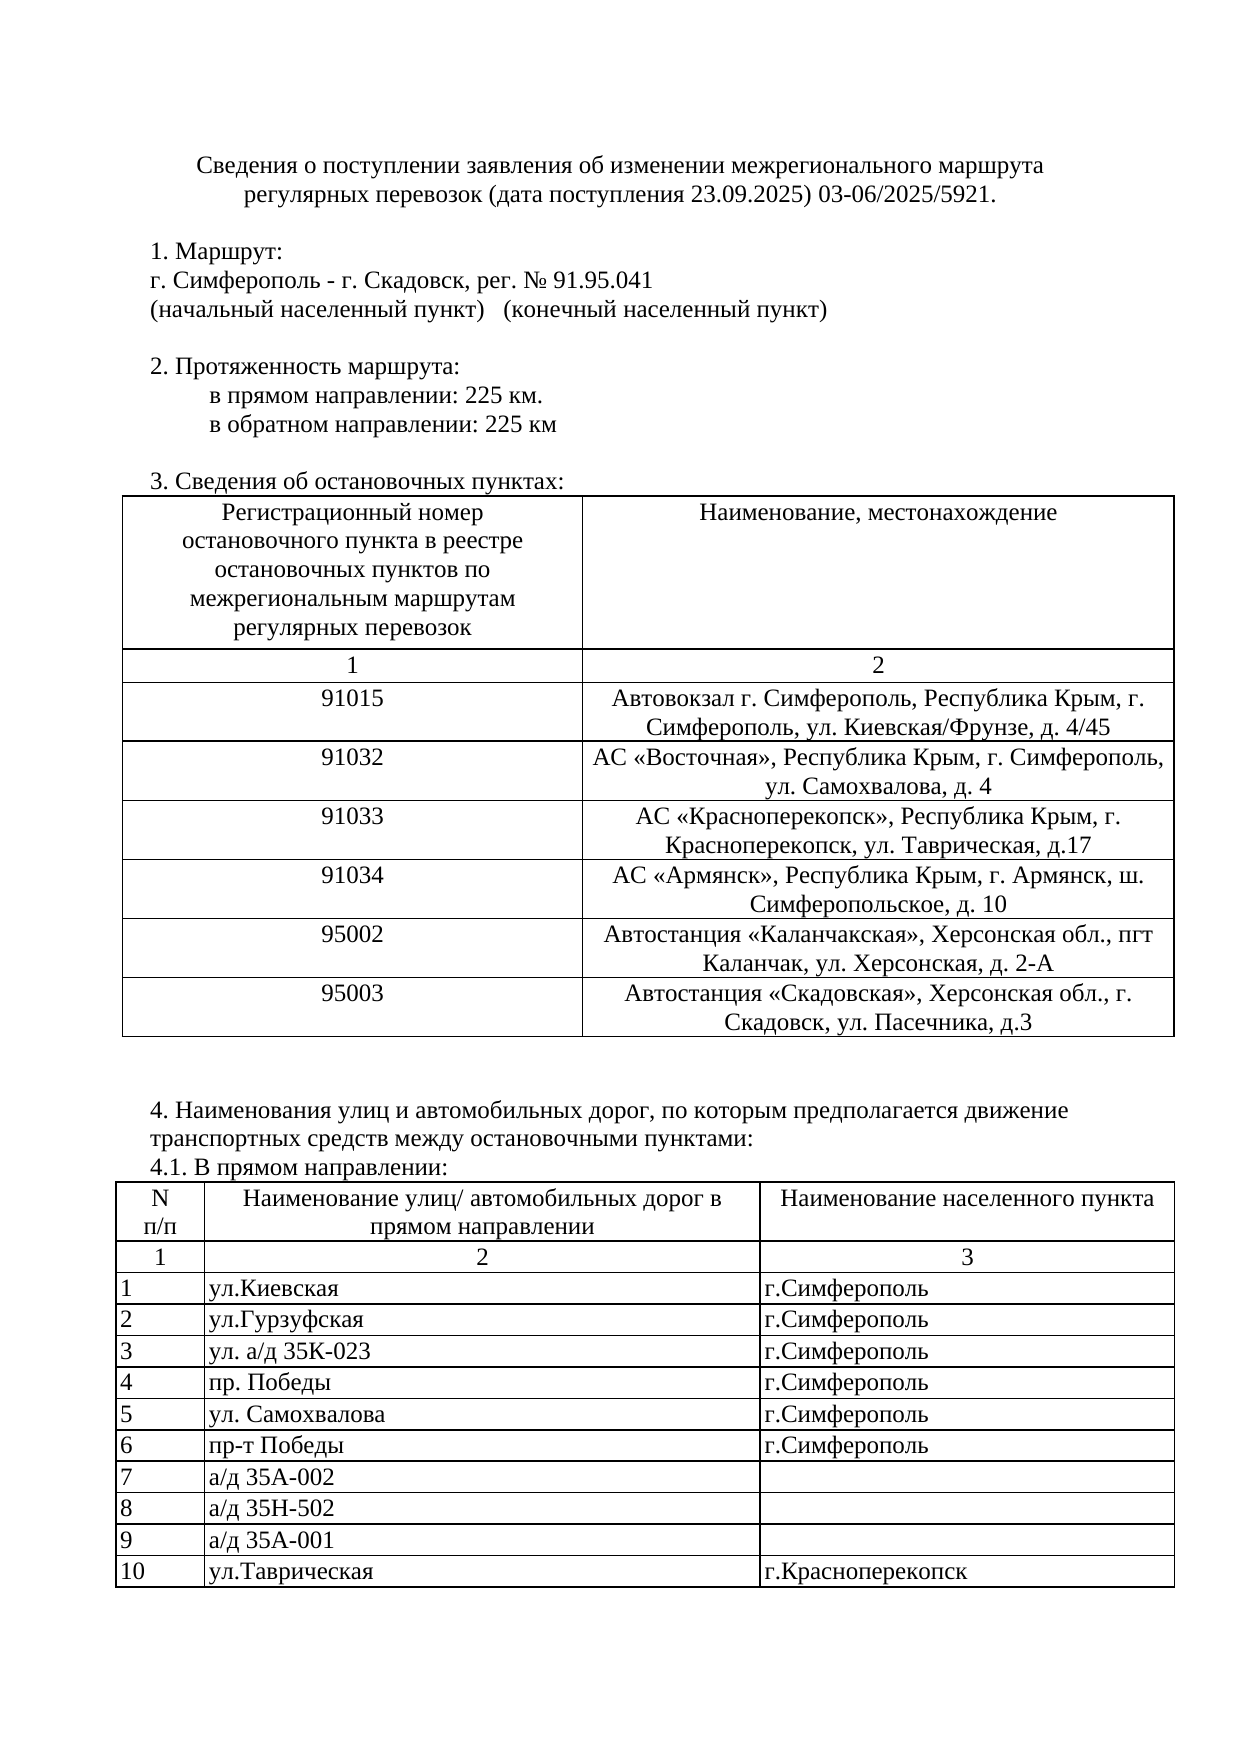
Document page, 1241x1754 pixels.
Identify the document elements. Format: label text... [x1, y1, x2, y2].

table_cell Автовокзал г. Симферополь, Республика Крым, г. Симферополь, ул. Киевская/Фрунзе, д. 4/45 [583, 683, 1173, 740]
table_cell ул. Самохвалова [205, 1399, 759, 1429]
table_cell а/д 35А-001 [205, 1525, 759, 1555]
text в обратном направлении: 225 км [150, 409, 1090, 437]
table_cell 2 [583, 650, 1173, 681]
table_header Регистрационный номер остановочного пункта в реестре остановочных пунктов по межрегиональным маршрутам регулярных перевозок [123, 497, 582, 648]
table_cell ул.Киевская [205, 1273, 759, 1303]
table_cell Автостанция «Скадовская», Херсонская обл., г. Скадовск, ул. Пасечника, д.3 [583, 978, 1173, 1036]
text г. Симферополь - г. Скадовск, рег. № 91.95.041 [150, 265, 1090, 294]
table_cell 10 [117, 1556, 204, 1586]
table_cell [761, 1462, 1174, 1492]
text 2. Протяженность маршрута: [150, 351, 1090, 380]
table_cell 2 [117, 1305, 204, 1334]
table_cell г.Симферополь [761, 1368, 1174, 1397]
table_cell 9 [117, 1525, 204, 1555]
table_cell ул. а/д 35К-023 [205, 1336, 759, 1366]
table_cell а/д 35А-002 [205, 1462, 759, 1492]
table_cell 3 [761, 1242, 1174, 1272]
table_cell [761, 1493, 1174, 1523]
table_cell 8 [117, 1493, 204, 1523]
table_cell 1 [117, 1273, 204, 1303]
table_cell [761, 1525, 1174, 1555]
table_header N п/п [117, 1183, 204, 1240]
table_cell г.Симферополь [761, 1399, 1174, 1429]
table_cell АС «Восточная», Республика Крым, г. Симферополь, ул. Самохвалова, д. 4 [583, 742, 1173, 799]
table_cell 7 [117, 1462, 204, 1492]
table_cell 1 [123, 650, 582, 681]
table_header Наименование улиц/ автомобильных дорог в прямом направлении [205, 1183, 759, 1240]
table_cell АС «Красноперекопск», Республика Крым, г. Красноперекопск, ул. Таврическая, д.17 [583, 801, 1173, 858]
table_cell пр-т Победы [205, 1431, 759, 1460]
table_cell АС «Армянск», Республика Крым, г. Армянск, ш. Симферопольское, д. 10 [583, 860, 1173, 918]
table_cell 91033 [123, 801, 582, 858]
table_cell г.Симферополь [761, 1305, 1174, 1334]
table_cell 5 [117, 1399, 204, 1429]
table_cell ул.Таврическая [205, 1556, 759, 1586]
table_cell Автостанция «Каланчакская», Херсонская обл., пгт Каланчак, ул. Херсонская, д. 2-А [583, 919, 1173, 977]
table_cell г.Симферополь [761, 1431, 1174, 1460]
table_cell 95003 [123, 978, 582, 1036]
table_cell 3 [117, 1336, 204, 1366]
text Сведения о поступлении заявления об изменении межрегионального маршрута регулярных перевозок (дата поступления 23.09.2025) 03-06/2025/5921. [150, 150, 1090, 207]
text 4.1. В прямом направлении: [150, 1152, 1090, 1181]
table_cell г.Симферополь [761, 1273, 1174, 1303]
table_cell пр. Победы [205, 1368, 759, 1397]
table_cell 2 [205, 1242, 759, 1272]
table_cell г.Красноперекопск [761, 1556, 1174, 1586]
table_cell 1 [117, 1242, 204, 1272]
table_cell 91032 [123, 742, 582, 799]
table_cell г.Симферополь [761, 1336, 1174, 1366]
table_cell ул.Гурзуфская [205, 1305, 759, 1334]
text 1. Маршрут: [150, 236, 1090, 265]
table_cell 4 [117, 1368, 204, 1397]
table_cell 91015 [123, 683, 582, 740]
table_header Наименование населенного пункта [761, 1183, 1174, 1240]
table_cell 91034 [123, 860, 582, 918]
table_cell а/д 35Н-502 [205, 1493, 759, 1523]
text в прямом направлении: 225 км. [150, 380, 1090, 409]
text (начальный населенный пункт) (конечный населенный пункт) [150, 294, 1090, 322]
table_cell 6 [117, 1431, 204, 1460]
text 4. Наименования улиц и автомобильных дорог, по которым предполагается движение транспортных средств между остановочными пунктами: [150, 1095, 1090, 1152]
table_cell 95002 [123, 919, 582, 977]
text 3. Сведения об остановочных пунктах: [150, 466, 1090, 495]
table_header Наименование, местонахождение [583, 497, 1173, 648]
